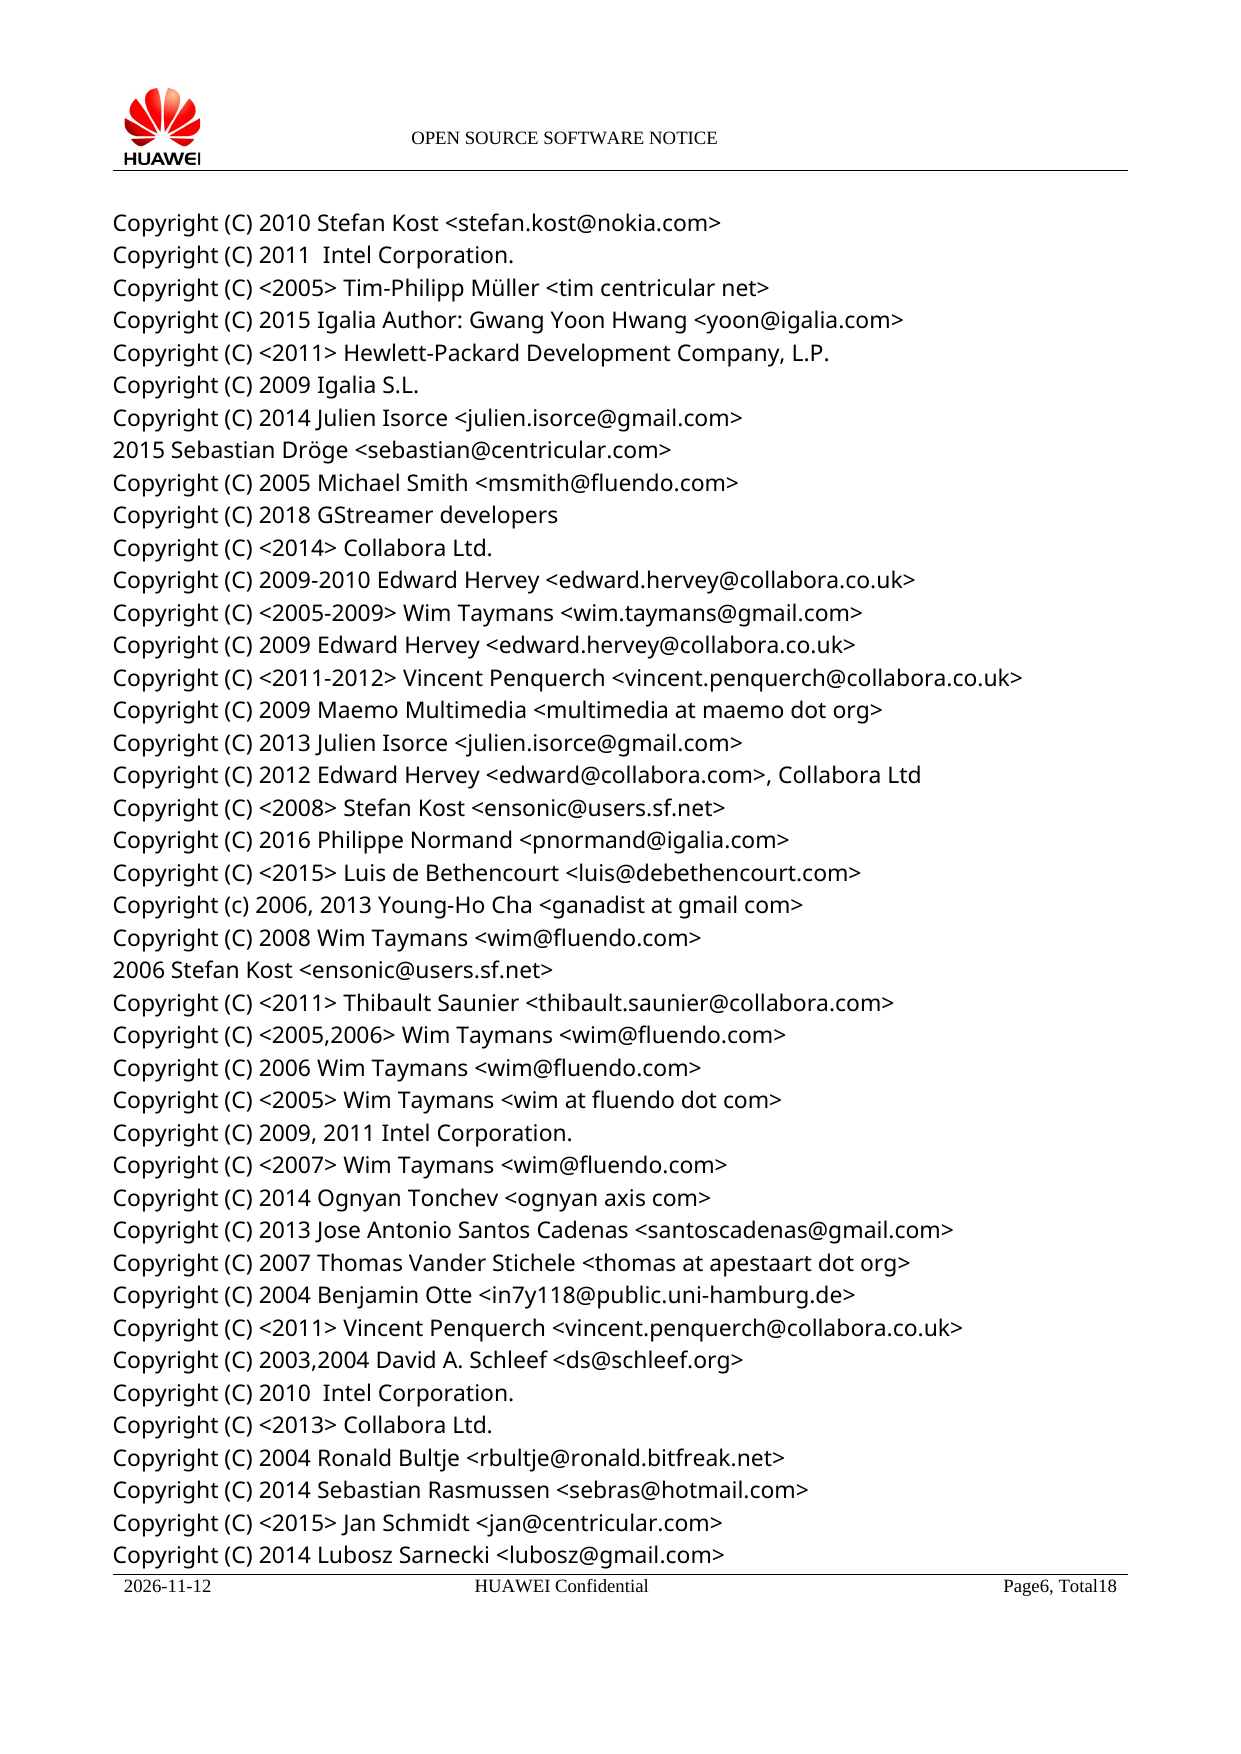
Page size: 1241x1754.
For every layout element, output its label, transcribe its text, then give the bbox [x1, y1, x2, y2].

picture [124, 88, 201, 165]
